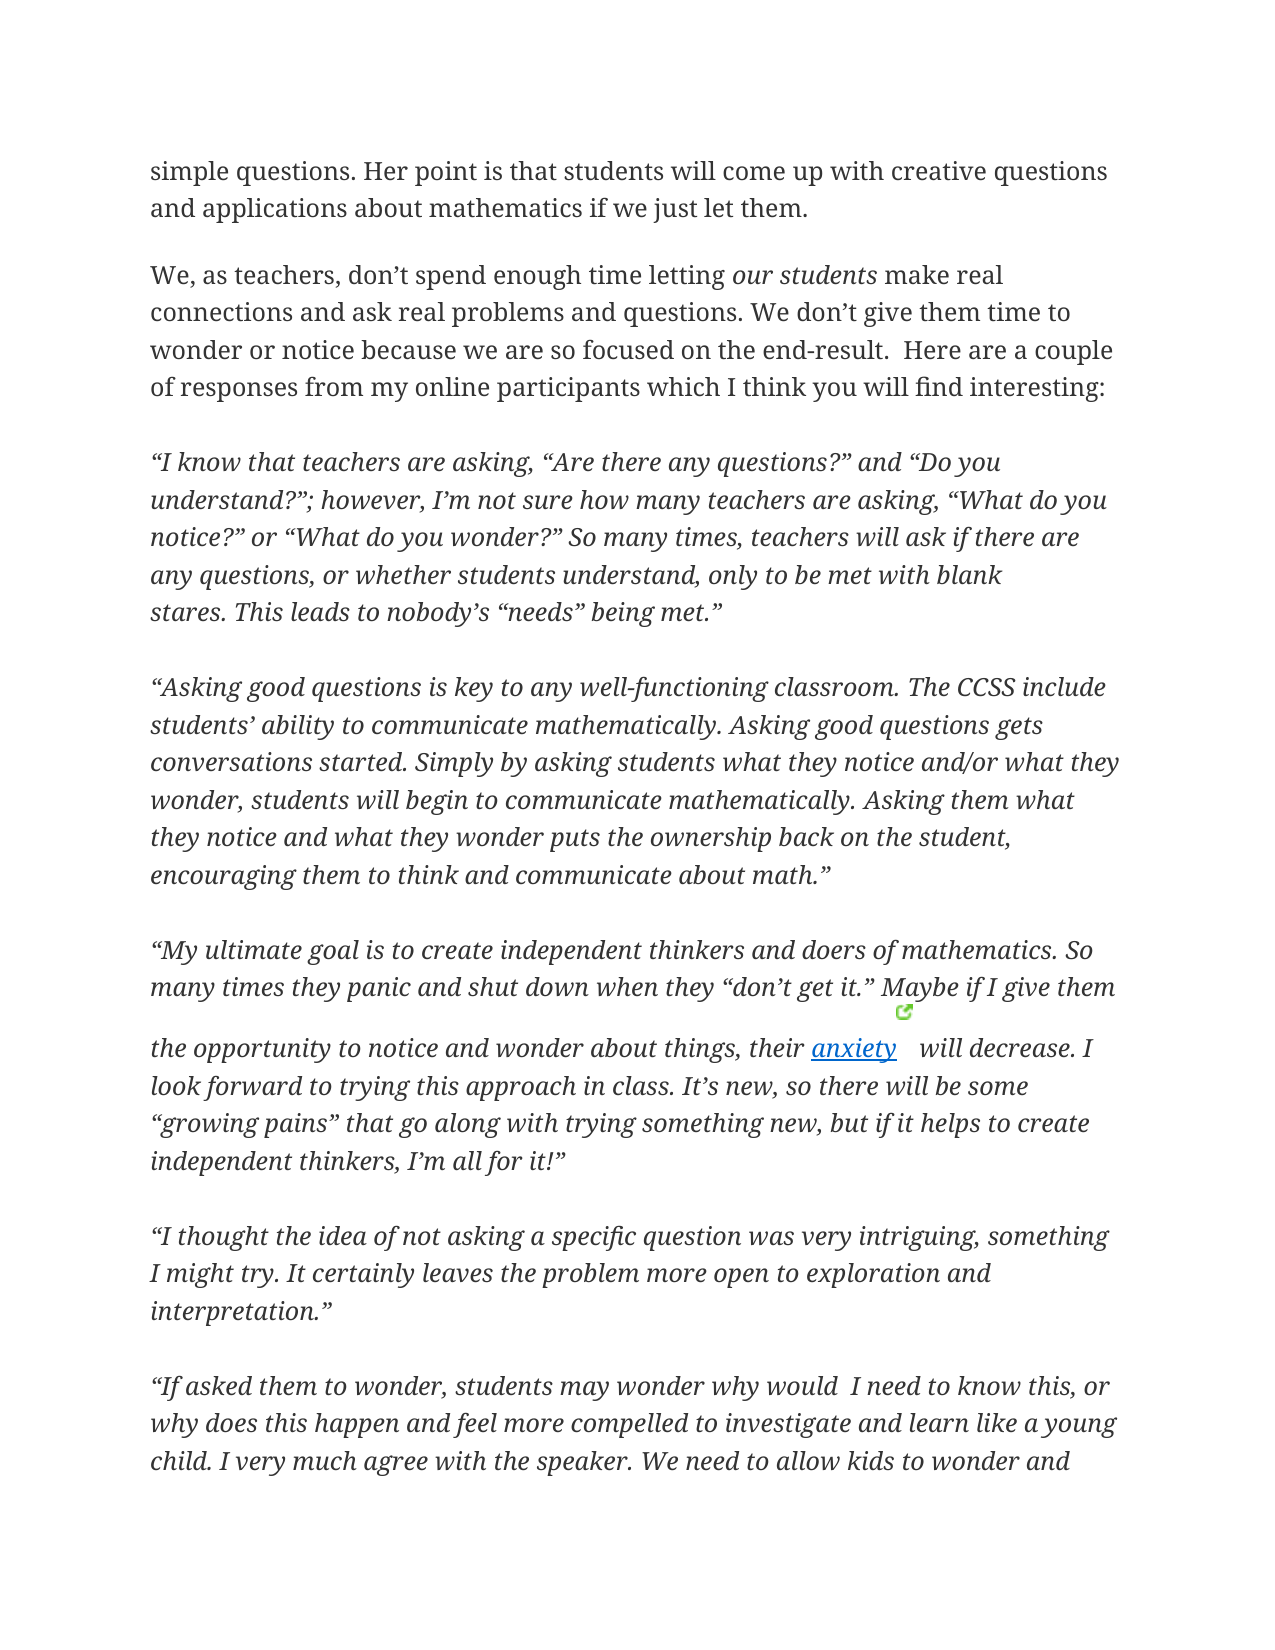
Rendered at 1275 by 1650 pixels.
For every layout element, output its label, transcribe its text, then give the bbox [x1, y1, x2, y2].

text “Asking good questions is key to any well-functioning classroom. The CCSS include students’ ability to communicate mathematically. Asking good questions gets conversations started. Simply by asking students what they notice and/or what they wonder, students will begin to communicate mathematically. Asking them what they notice and what they wonder puts the ownership back on the student, encouraging them to think and communicate about math.” [150, 667, 1125, 892]
text We, as teachers, don’t spend enough time letting our students make real connections and ask real problems and questions. We don’t give them time to wonder or notice because we are so focused on the end-result. Here are a couple of responses from my online participants which I think you will find interesting: [150, 254, 1125, 404]
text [150, 1365, 1125, 1477]
text “I thought the idea of not asking a specific question was very intriguing, something I might try. It certainly leaves the problem more open to exploration and interpretation.” [150, 1215, 1125, 1327]
text “I know that teachers are asking, “Are there any questions?” and “Do you understand?”; however, I’m not sure how many teachers are asking, “What do you notice?” or “What do you wonder?” So many times, teachers will ask if there are any questions, or whether students understand, only to be met with blank stares. This leads to nobody’s “needs” being met.” [150, 442, 1125, 629]
text “My ultimate goal is to create independent thinkers and doers of mathematics. So many times they panic and shut down when they “don’t get it.” Maybe if I give them the opportunity to notice and wonder about things, their anxiety will decrease. I look forward to trying this approach in class. It’s new, so there will be some “growing pains” that go along with trying something new, but if it helps to create independent thinkers, I’m all for it!” [150, 929, 1125, 1177]
picture [896, 1004, 913, 1020]
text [150, 150, 1125, 225]
